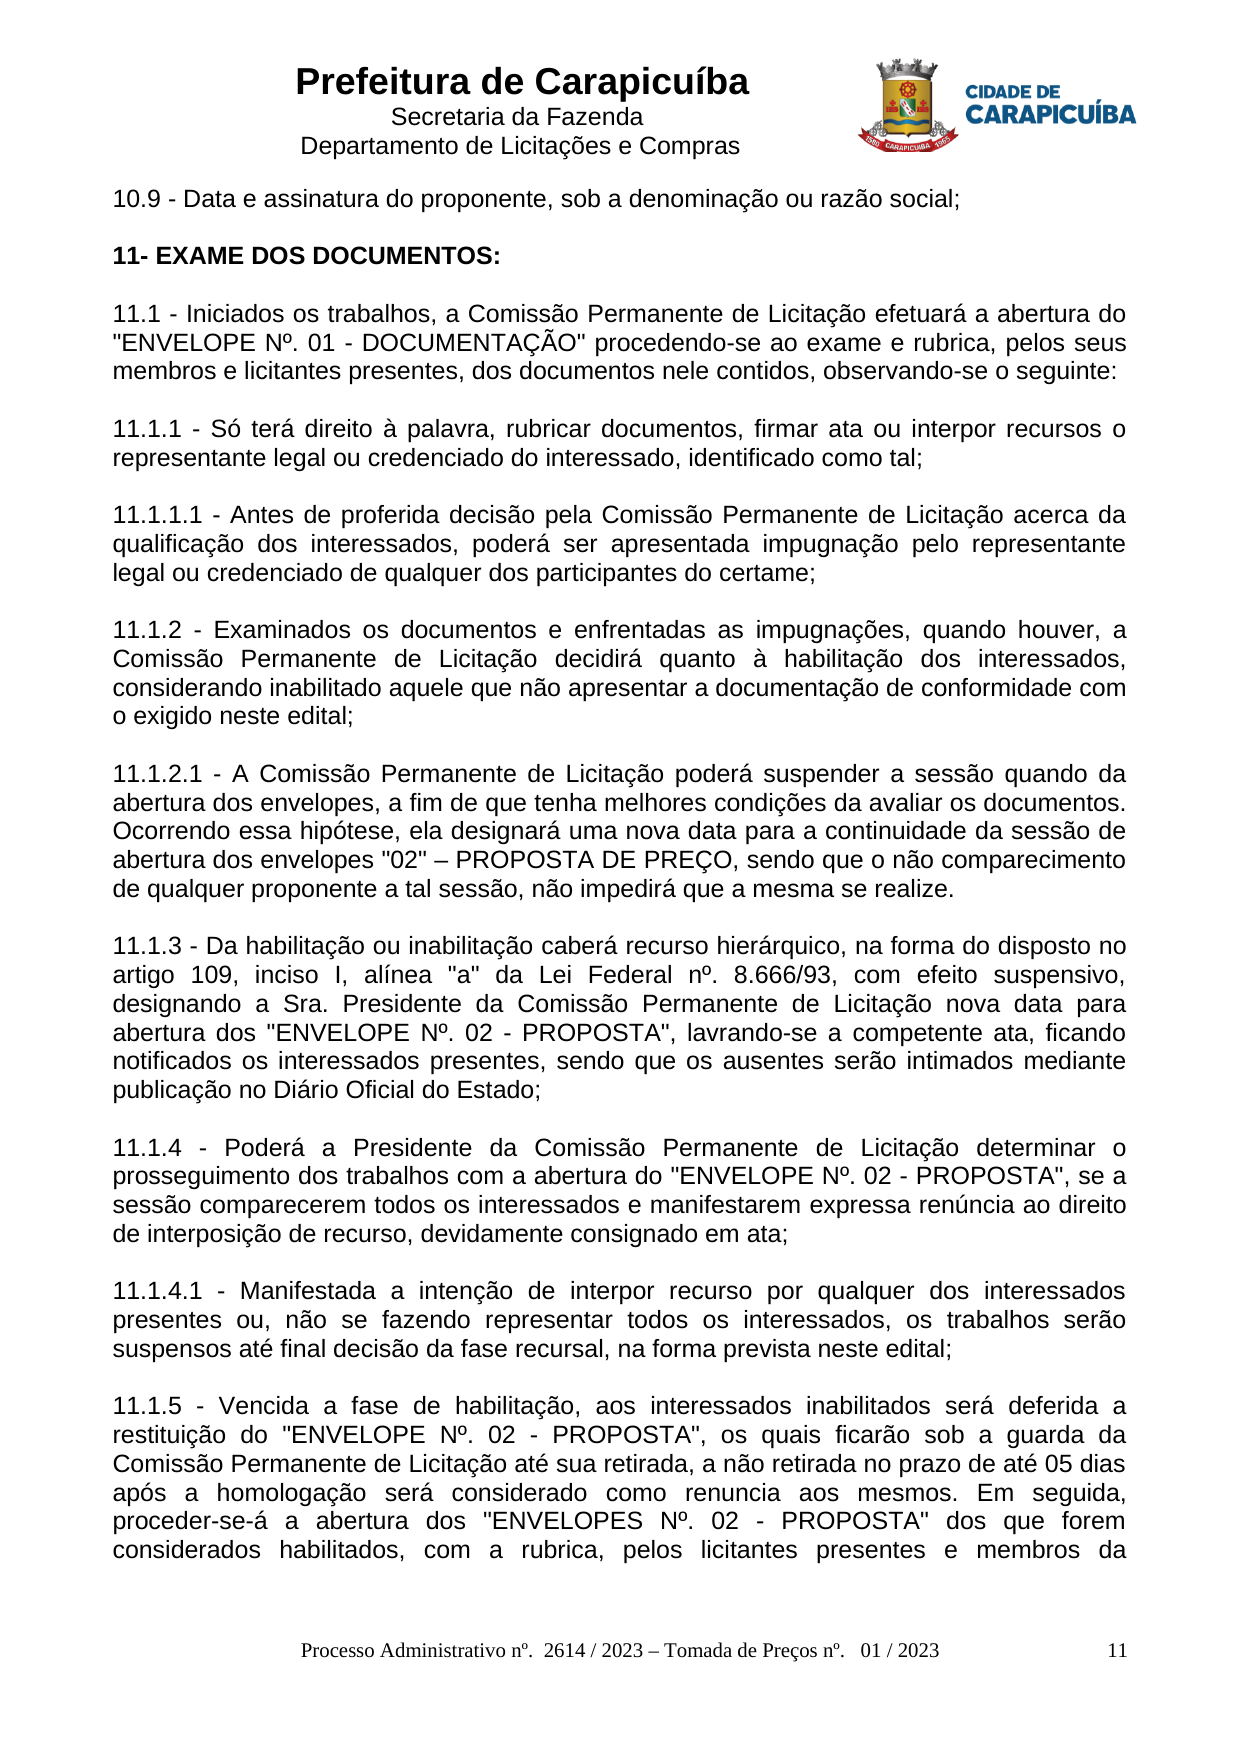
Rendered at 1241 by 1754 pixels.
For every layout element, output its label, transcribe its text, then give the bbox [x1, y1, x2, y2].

text 11.1.2 - Examinados os documentos e enfrentadas as impugnações, quando houver, a Comissão Permanente de Licitação decidirá quanto à habilitação dos interessados, considerando inabilitado aquele que não apresentar a documentação de conformidade com o exigido neste edital; [112, 615, 1128, 730]
picture [857, 57, 1139, 152]
text 10.9 - Data e assinatura do proponente, sob a denominação ou razão social; [112, 184, 1128, 212]
text 11.1.1.1 - Antes de proferida decisão pela Comissão Permanente de Licitação acerca da qualificação dos interessados, poderá ser apresentada impugnação pelo representante legal ou credenciado de qualquer dos participantes do certame; [112, 500, 1128, 586]
text 11.1 - Iniciados os trabalhos, a Comissão Permanente de Licitação efetuará a abertura do "ENVELOPE Nº. 01 - DOCUMENTAÇÃO" procedendo-se ao exame e rubrica, pelos seus membros e licitantes presentes, dos documentos nele contidos, observando-se o seguinte: [112, 299, 1128, 385]
text 11.1.3 - Da habilitação ou inabilitação caberá recurso hierárquico, na forma do disposto no artigo 109, inciso I, alínea "a" da Lei Federal nº. 8.666/93, com efeito suspensivo, designando a Sra. Presidente da Comissão Permanente de Licitação nova data para abertura dos "ENVELOPE Nº. 02 - PROPOSTA", lavrando-se a competente ata, ficando notificados os interessados presentes, sendo que os ausentes serão intimados mediante publicação no Diário Oficial do Estado; [112, 931, 1128, 1104]
text 11.1.4.1 - Manifestada a intenção de interpor recurso por qualquer dos interessados presentes ou, não se fazendo representar todos os interessados, os trabalhos serão suspensos até final decisão da fase recursal, na forma prevista neste edital; [112, 1276, 1128, 1362]
text 11.1.4 - Poderá a Presidente da Comissão Permanente de Licitação determinar o prosseguimento dos trabalhos com a abertura do "ENVELOPE Nº. 02 - PROPOSTA", se a sessão comparecerem todos os interessados e manifestarem expressa renúncia ao direito de interposição de recurso, devidamente consignado em ata; [112, 1132, 1128, 1247]
text 11- EXAME DOS DOCUMENTOS: [112, 241, 1128, 270]
text 11.1.2.1 - A Comissão Permanente de Licitação poderá suspender a sessão quando da abertura dos envelopes, a fim de que tenha melhores condições da avaliar os documentos. Ocorrendo essa hipótese, ela designará uma nova data para a continuidade da sessão de abertura dos envelopes "02" – PROPOSTA DE PREÇO, sendo que o não comparecimento de qualquer proponente a tal sessão, não impedirá que a mesma se realize. [112, 759, 1128, 902]
text 11.1.1 - Só terá direito à palavra, rubricar documentos, firmar ata ou interpor recursos o representante legal ou credenciado do interessado, identificado como tal; [112, 414, 1128, 471]
